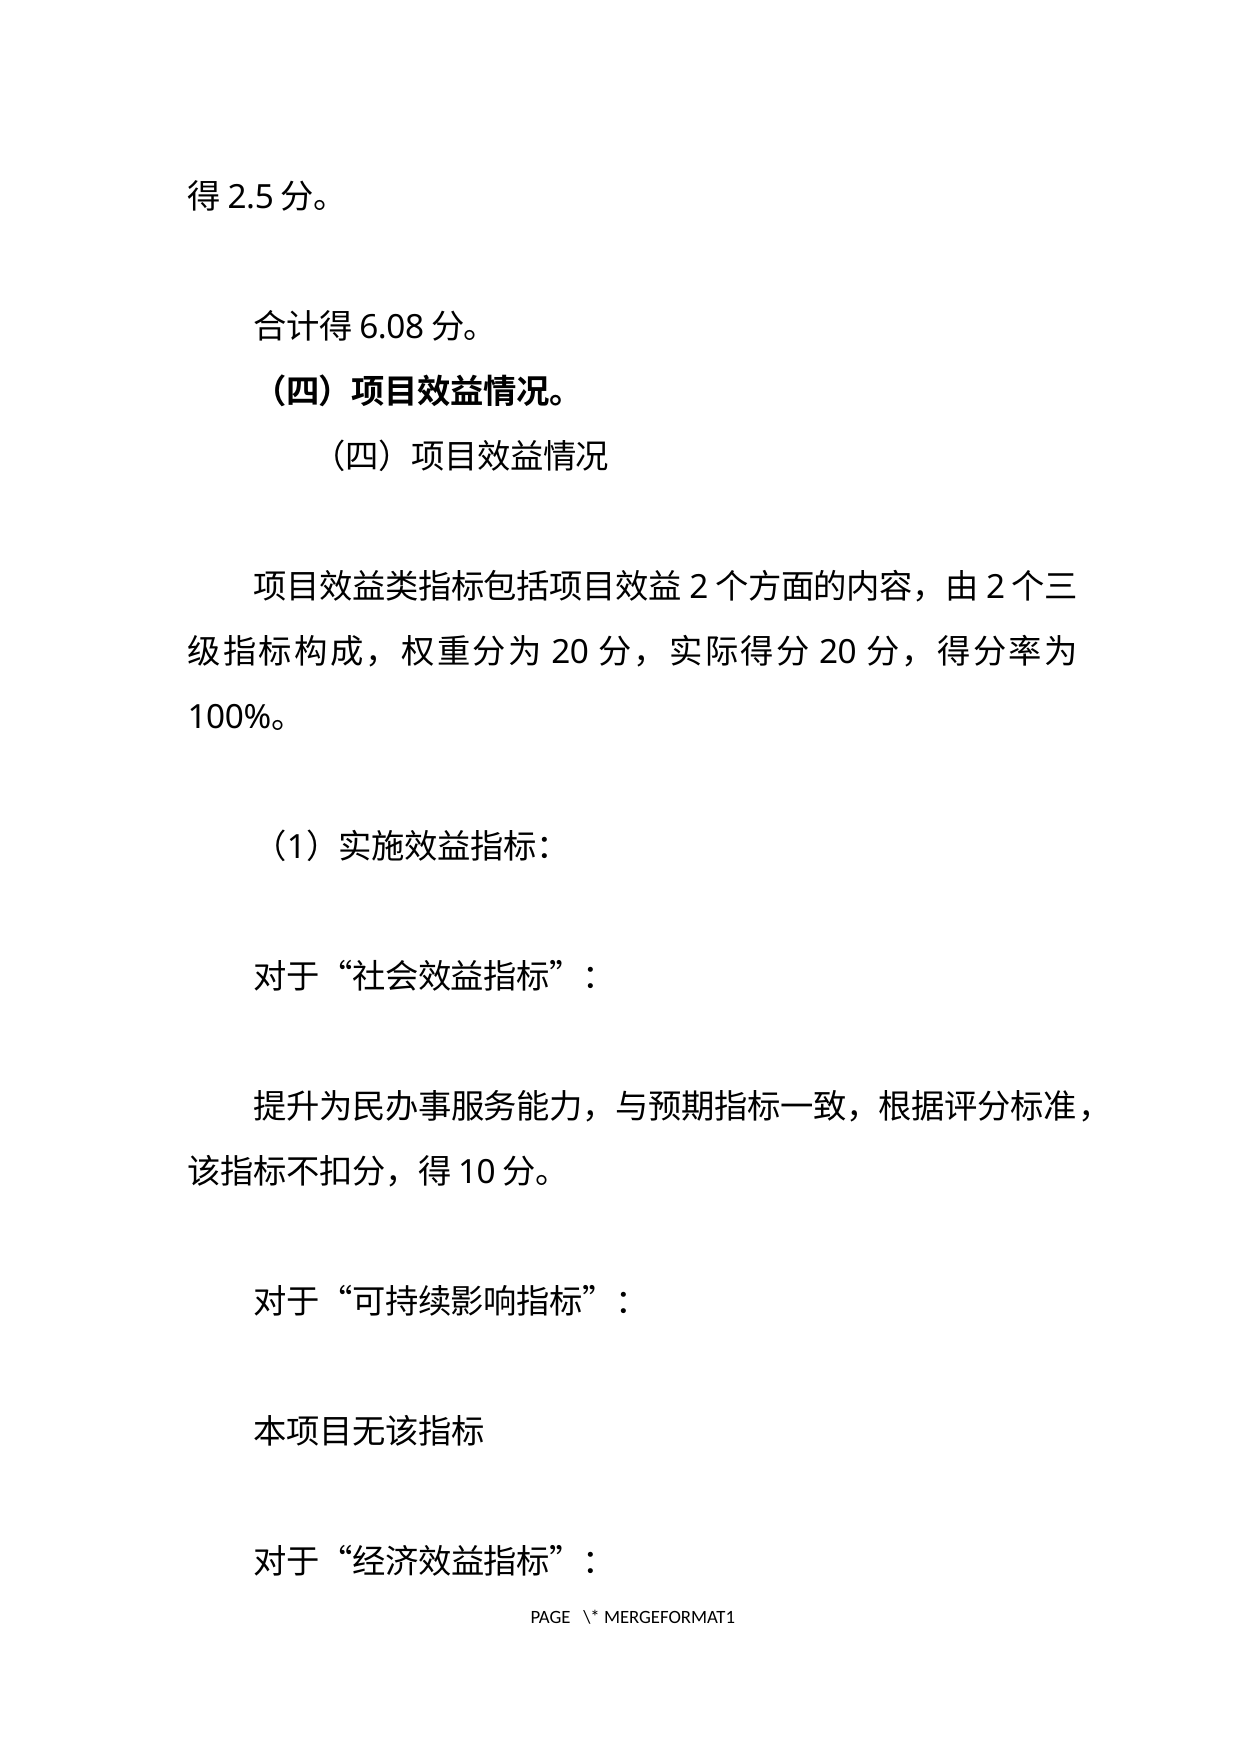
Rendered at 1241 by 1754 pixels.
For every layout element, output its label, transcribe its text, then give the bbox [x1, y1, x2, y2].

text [187, 162, 1078, 357]
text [187, 422, 1078, 1592]
text （四）项目效益情况。 [187, 357, 1078, 422]
